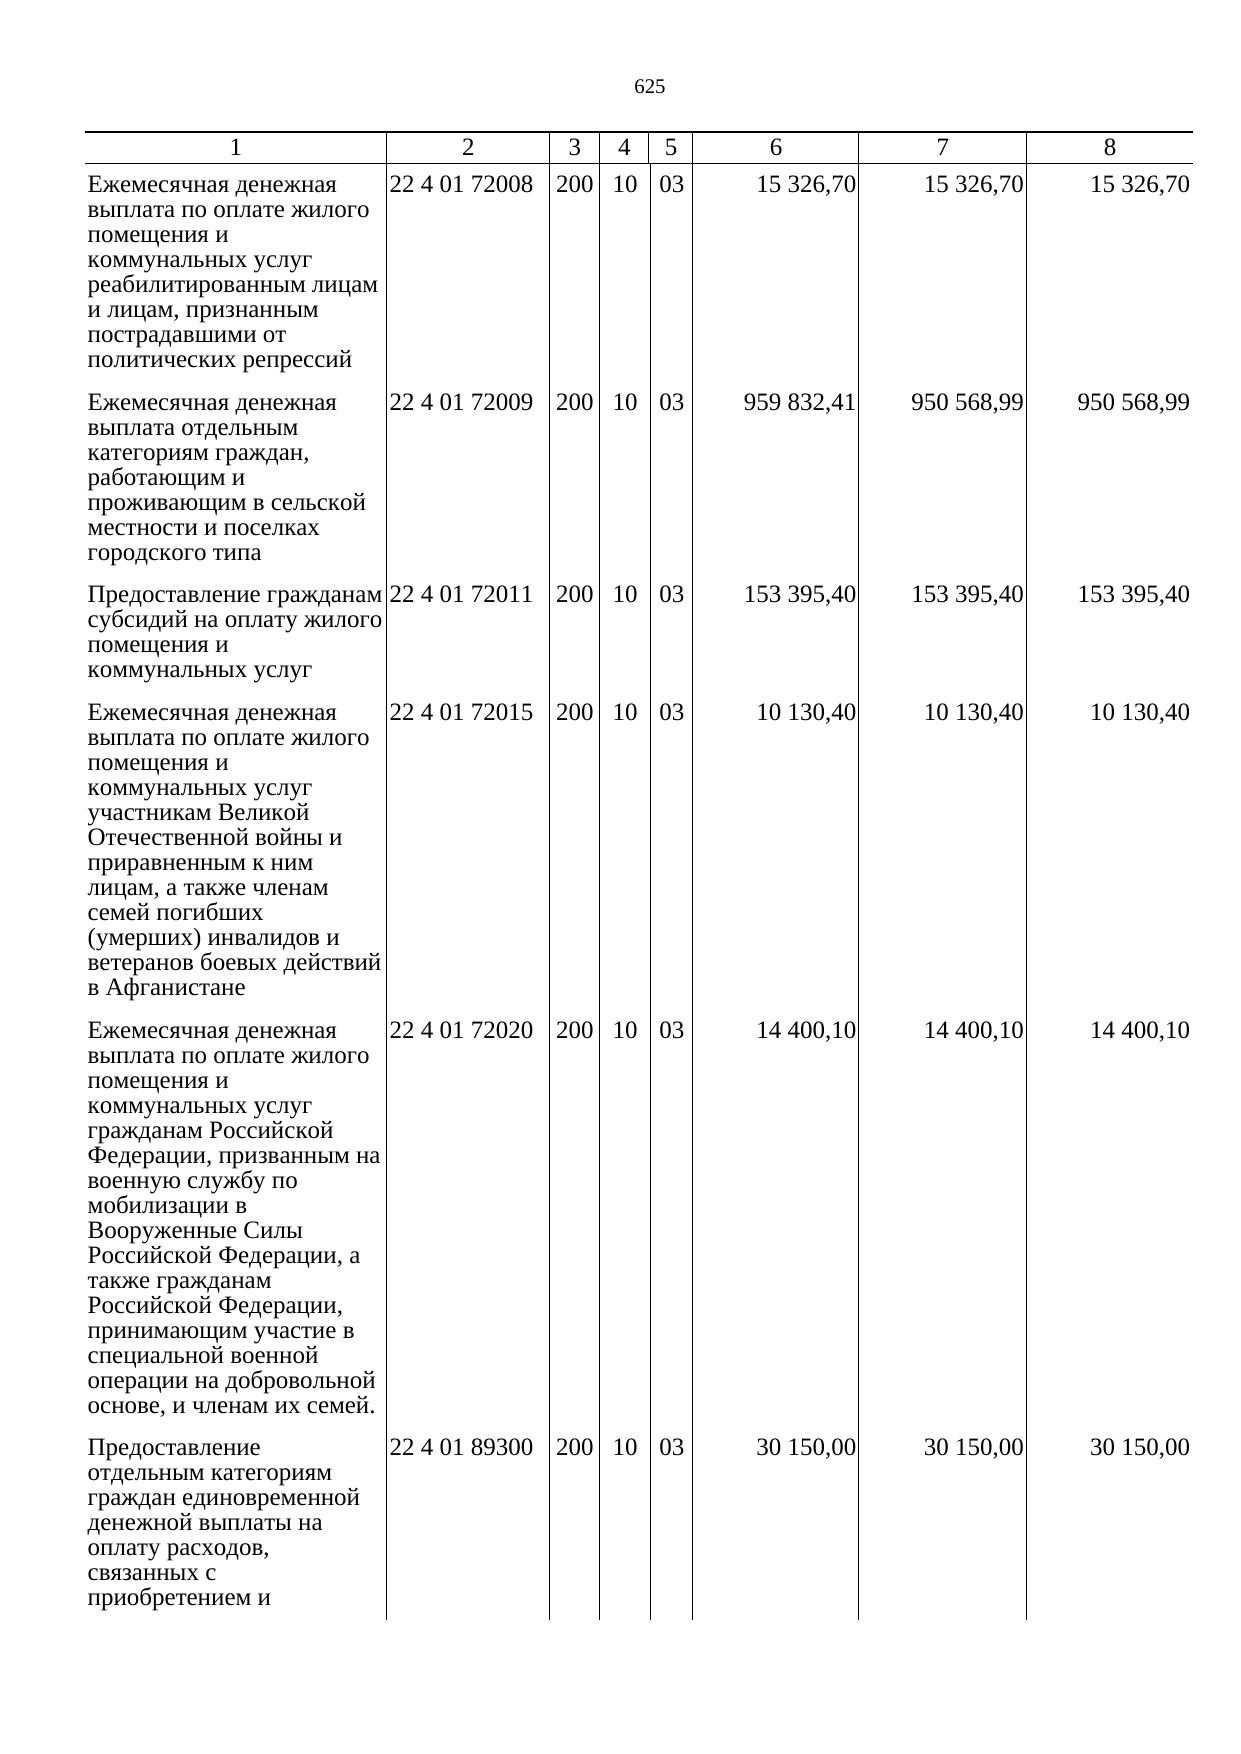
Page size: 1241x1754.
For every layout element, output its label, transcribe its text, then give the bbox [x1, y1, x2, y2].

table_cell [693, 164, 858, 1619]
table_header 5 [649, 133, 692, 163]
table_header 8 [1027, 133, 1193, 163]
table_header 6 [693, 133, 858, 163]
table_header 7 [859, 133, 1026, 163]
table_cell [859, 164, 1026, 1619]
table_header 3 [550, 133, 599, 163]
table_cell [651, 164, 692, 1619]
table_header 4 [600, 133, 648, 163]
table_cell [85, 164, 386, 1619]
table_header 2 [387, 133, 549, 163]
table_header 1 [85, 133, 386, 163]
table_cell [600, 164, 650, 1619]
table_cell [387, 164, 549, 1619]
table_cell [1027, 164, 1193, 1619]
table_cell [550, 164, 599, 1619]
